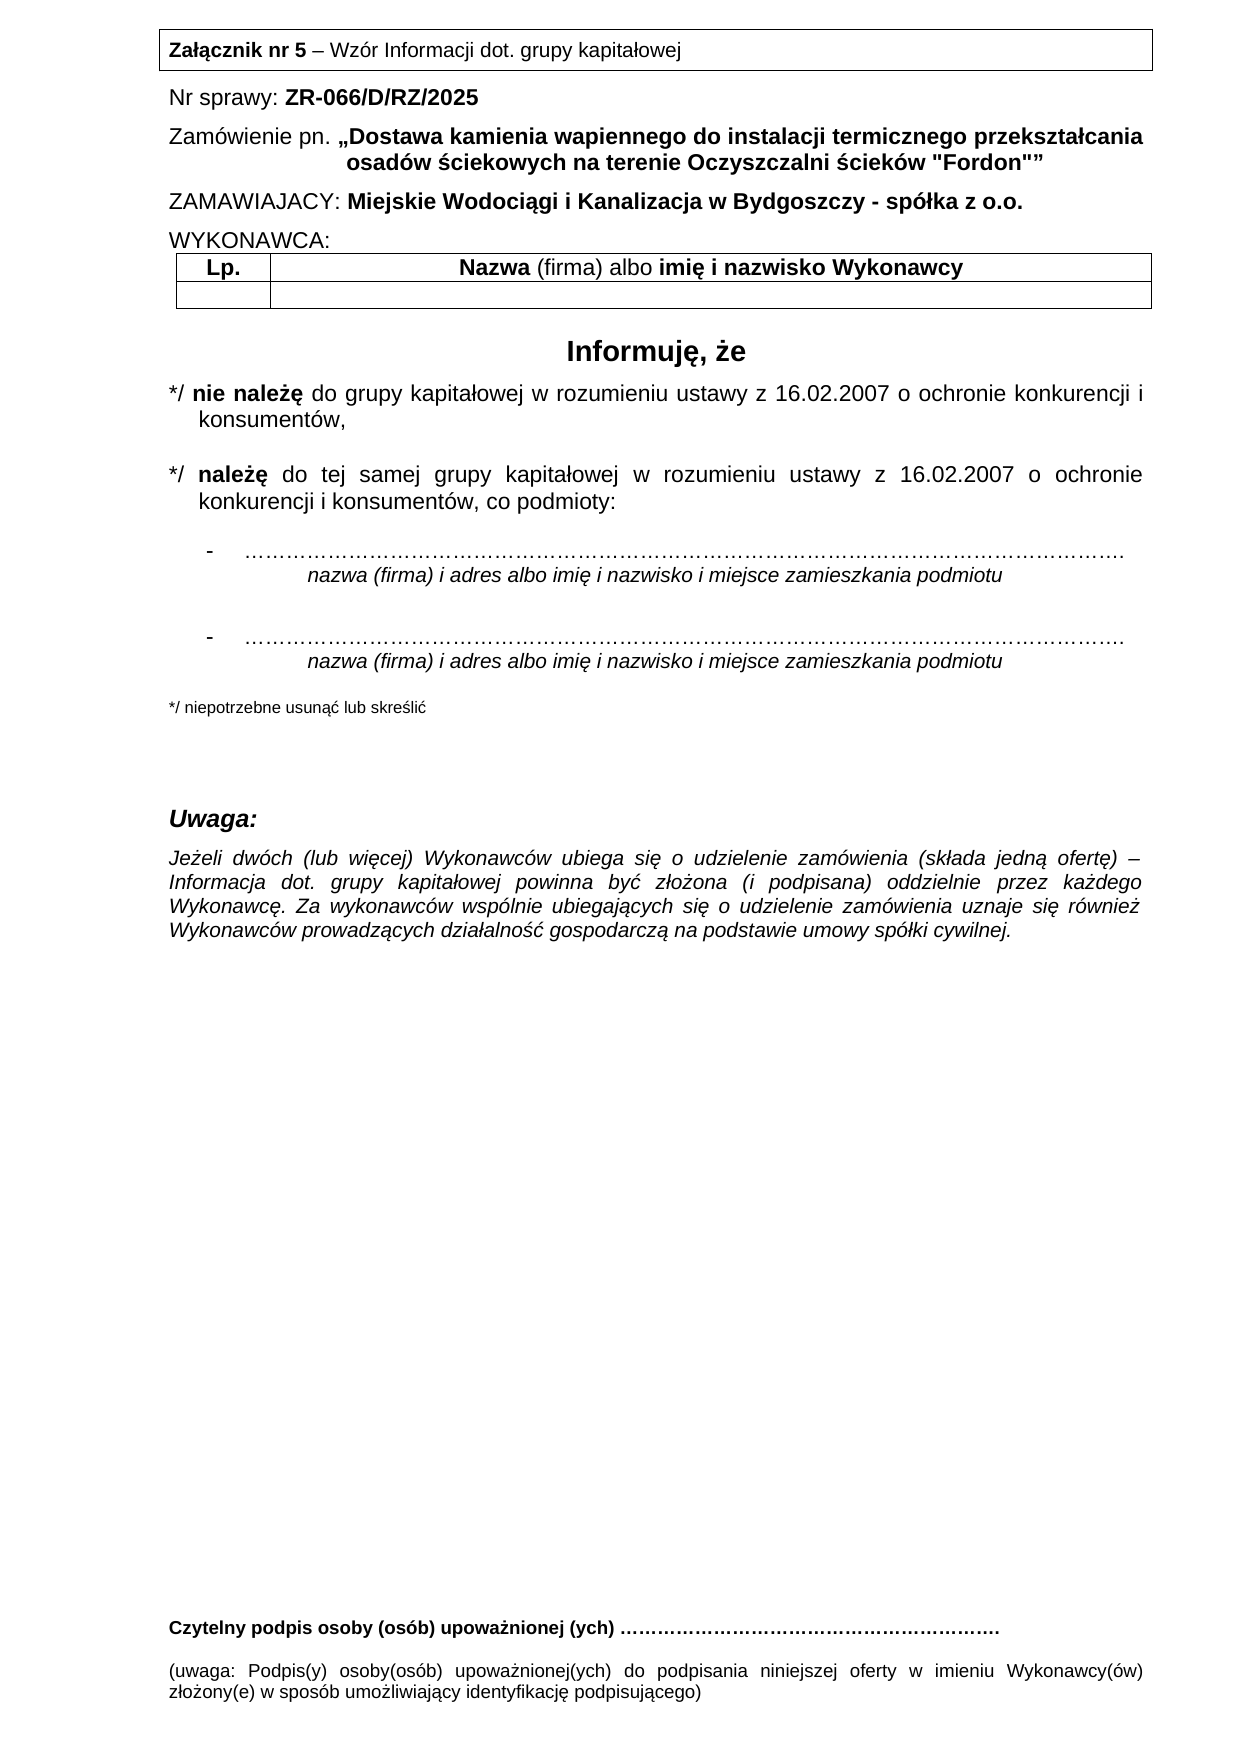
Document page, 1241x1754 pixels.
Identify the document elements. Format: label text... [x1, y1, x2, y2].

text */ niepotrzebne usunąć lub skreślić [169, 698, 1144, 717]
list ………………………………………………………………………………………………………………. [206, 539, 1144, 563]
table_header Nazwa (firma) albo imię i nazwisko Wykonawcy [271, 254, 1151, 281]
text */ należę do tej samej grupy kapitałowej w rozumieniu ustawy z 16.02.2007 o ochronie konkurencji i konsumentów, co podmioty: [169, 461, 1144, 514]
text */ nie należę do grupy kapitałowej w rozumieniu ustawy z 16.02.2007 o ochronie konkurencji i konsumentów, [169, 380, 1144, 433]
text WYKONAWCA: [169, 227, 1144, 253]
text Zamówienie pn. „Dostawa kamienia wapiennego do instalacji termicznego przekształcania osadów ściekowych na terenie Oczyszczalni ścieków "Fordon"” [169, 123, 1144, 175]
text Uwaga: [169, 804, 1144, 833]
table_cell [177, 282, 270, 308]
text Załącznik nr 5 – Wzór Informacji dot. grupy kapitałowej [160, 30, 1152, 70]
list ………………………………………………………………………………………………………………. [206, 625, 1144, 649]
text nazwa (firma) i adres albo imię i nazwisko i miejsce zamieszkania podmiotu [169, 649, 1144, 673]
table_header Lp. [177, 254, 270, 281]
list Informuję, że [169, 334, 1144, 367]
text nazwa (firma) i adres albo imię i nazwisko i miejsce zamieszkania podmiotu [169, 563, 1144, 587]
table_cell [271, 282, 1151, 308]
text Jeżeli dwóch (lub więcej) Wykonawców ubiega się o udzielenie zamówienia (składa jedną ofertę) – Informacja dot. grupy kapitałowej powinna być złożona (i podpisana) oddzielnie przez każdego Wykonawcę. Za wykonawców wspólnie ubiegających się o udzielenie zamówienia uznaje się również Wykonawców prowadzących działalność gospodarczą na podstawie umowy spółki cywilnej. [169, 846, 1144, 941]
text Nr sprawy: ZR-066/D/RZ/2025 [169, 84, 1144, 110]
text ZAMAWIAJACY: Miejskie Wodociągi i Kanalizacja w Bydgoszczy - spółka z o.o. [169, 188, 1144, 214]
